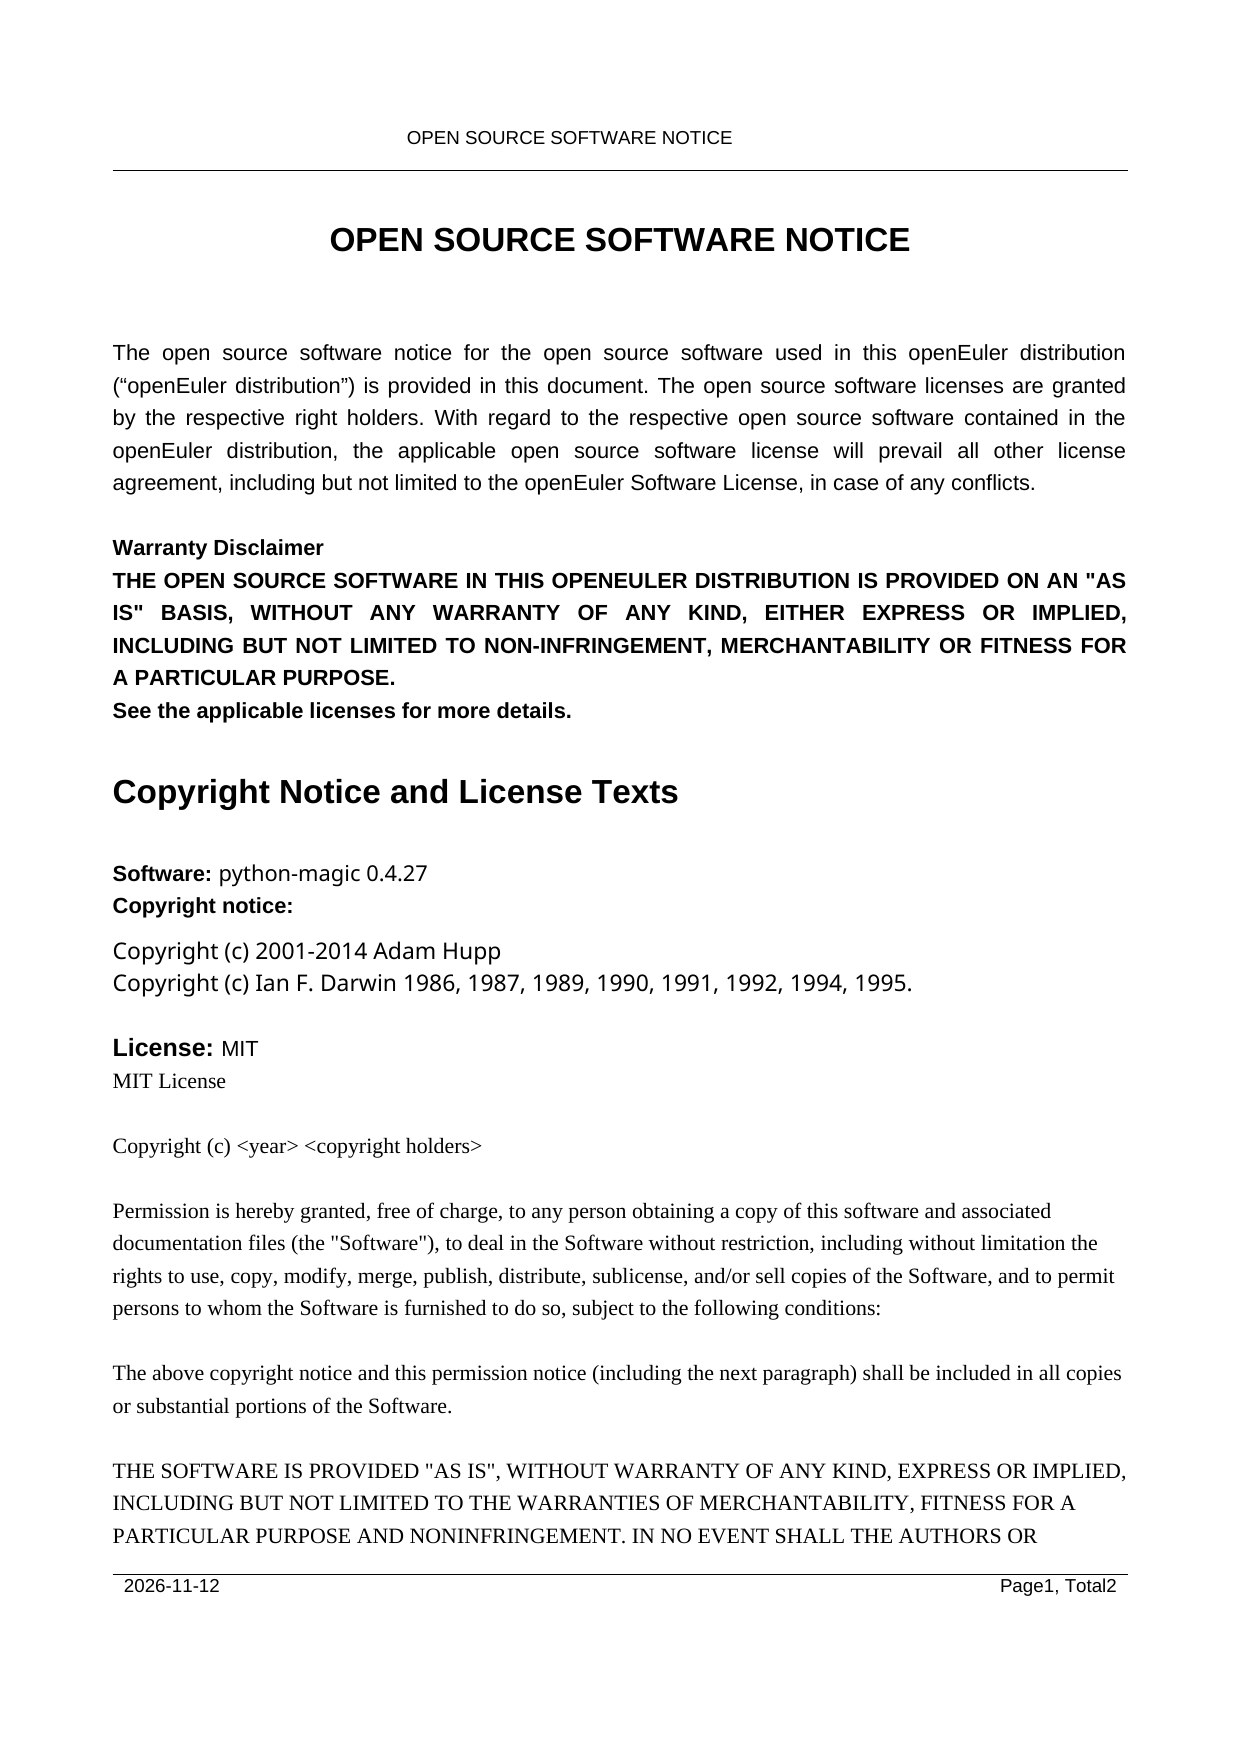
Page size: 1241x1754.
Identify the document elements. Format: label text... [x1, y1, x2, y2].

text Copyright (c) 2001-2014 Adam Hupp Copyright (c) Ian F. Darwin 1986, 1987, 1989, 1990, 1991, 1992, 1994, 1995. [112, 934, 1128, 1031]
text OPEN SOURCE SOFTWARE NOTICE [112, 206, 1128, 271]
text The open source software notice for the open source software used in this openEuler distribution (“openEuler distribution”) is provided in this document. The open source software licenses are granted by the respective right holders. With regard to the respective open source software contained in the openEuler distribution, the applicable open source software license will prevail all other license agreement, including but not limited to the openEuler Software License, in case of any conflicts. [112, 336, 1128, 499]
text Copyright Notice and License Texts [112, 759, 1128, 824]
text Warranty Disclaimer [112, 531, 1128, 564]
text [112, 1064, 1128, 1551]
title Software: python-magic 0.4.27 [112, 856, 1128, 889]
text THE OPEN SOURCE SOFTWARE IN THIS OPENEULER DISTRIBUTION IS PROVIDED ON AN "AS IS" BASIS, WITHOUT ANY WARRANTY OF ANY KIND, EITHER EXPRESS OR IMPLIED, INCLUDING BUT NOT LIMITED TO NON-INFRINGEMENT, MERCHANTABILITY OR FITNESS FOR A PARTICULAR PURPOSE. See the applicable licenses for more details. [112, 564, 1128, 726]
text License: MIT [112, 1031, 1128, 1064]
text Copyright notice: [112, 889, 1128, 921]
